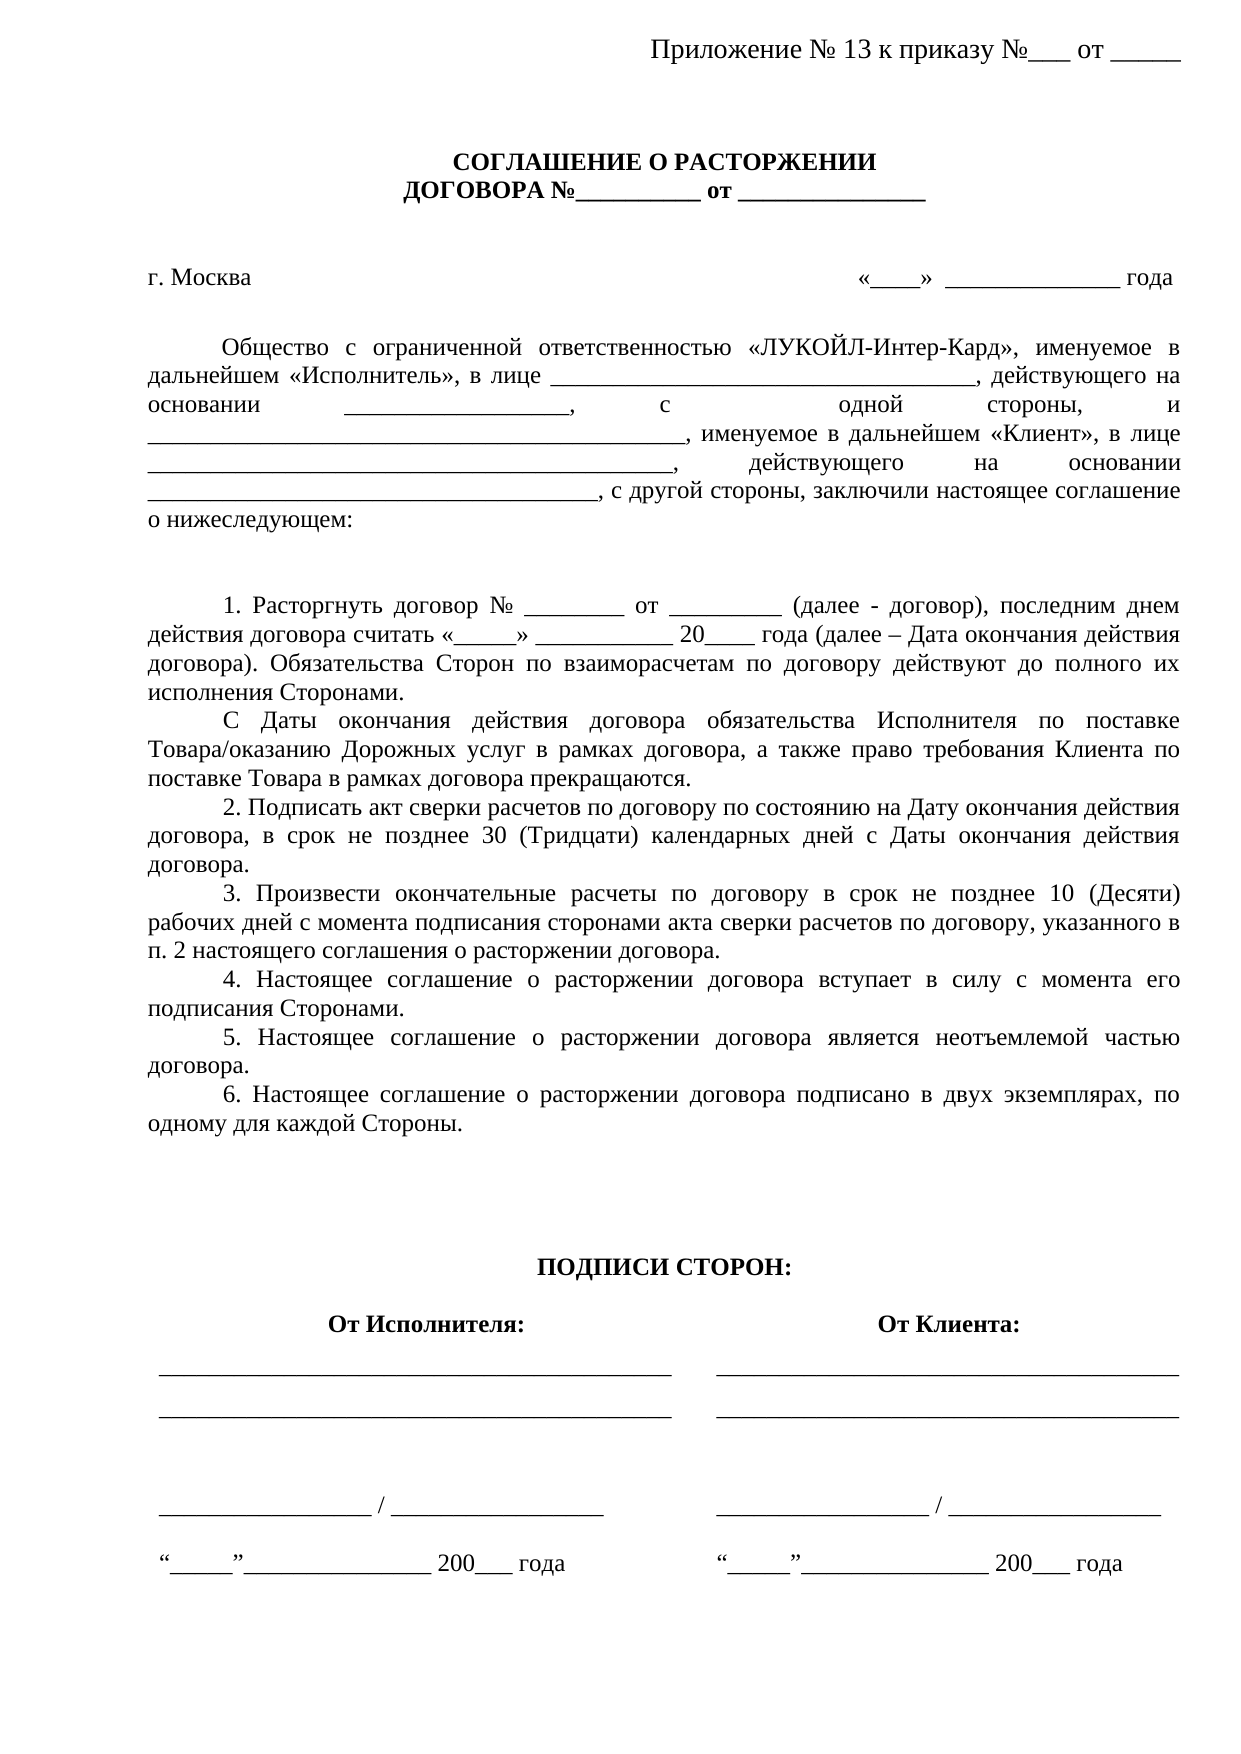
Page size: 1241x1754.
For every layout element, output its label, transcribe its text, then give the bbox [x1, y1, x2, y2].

text г. Москва «____» ______________ года [148, 262, 1181, 291]
text 1. Расторгнуть договор № ________ от _________ (далее - договор), последним днем действия договора считать «_____» ___________ 20____ года (далее – Дата окончания действия договора). Обязательства Сторон по взаиморасчетам по договору действуют до полного их исполнения Сторонами. [148, 591, 1181, 706]
table_header От Исполнителя: [148, 1309, 705, 1338]
text 6. Настоящее соглашение о расторжении договора подписано в двух экземплярах, по одному для каждой Стороны. [148, 1079, 1181, 1137]
subtitle ПОДПИСИ СТОРОН: [148, 1252, 1181, 1281]
table_cell _________________ / _________________ [705, 1462, 1193, 1519]
table_cell _____________________________________ _____________________________________ [705, 1338, 1193, 1462]
text 5. Настоящее соглашение о расторжении договора является неотъемлемой частью договора. [148, 1022, 1181, 1079]
table_cell “_____”_______________ 200___ года [148, 1519, 705, 1577]
table_cell _________________________________________ _________________________________________ [148, 1338, 705, 1462]
text СОГЛАШЕНИЕ О РАСТОРЖЕНИИ [148, 147, 1181, 176]
text 3. Произвести окончательные расчеты по договору в срок не позднее 10 (Десяти) рабочих дней с момента подписания сторонами акта сверки расчетов по договору, указанного в п. 2 настоящего соглашения о расторжении договора. [148, 878, 1181, 964]
text Общество с ограниченной ответственностью «ЛУКОЙЛ-Интер-Кард», именуемое в дальнейшем «Исполнитель», в лице __________________________________, действующего на основании __________________, с одной стороны, и ___________________________________________, именуемое в дальнейшем «Клиент», в лице __________________________________________, действующего на основании ____________________________________, с другой стороны, заключили настоящее соглашение о нижеследующем: [148, 332, 1181, 533]
table_cell _________________ / _________________ [148, 1462, 705, 1519]
table_header От Клиента: [705, 1309, 1193, 1338]
text 2. Подписать акт сверки расчетов по договору по состоянию на Дату окончания действия договора, в срок не позднее 30 (Тридцати) календарных дней с Даты окончания действия договора. [148, 792, 1181, 878]
text С Даты окончания действия договора обязательства Исполнителя по поставке Товара/оказанию Дорожных услуг в рамках договора, а также право требования Клиента по поставке Товара в рамках договора прекращаются. [148, 706, 1181, 792]
text 4. Настоящее соглашение о расторжении договора вступает в силу с момента его подписания Сторонами. [148, 964, 1181, 1022]
table_cell “_____”_______________ 200___ года [705, 1519, 1193, 1577]
text ДОГОВОРА №__________ от _______________ [148, 176, 1181, 204]
